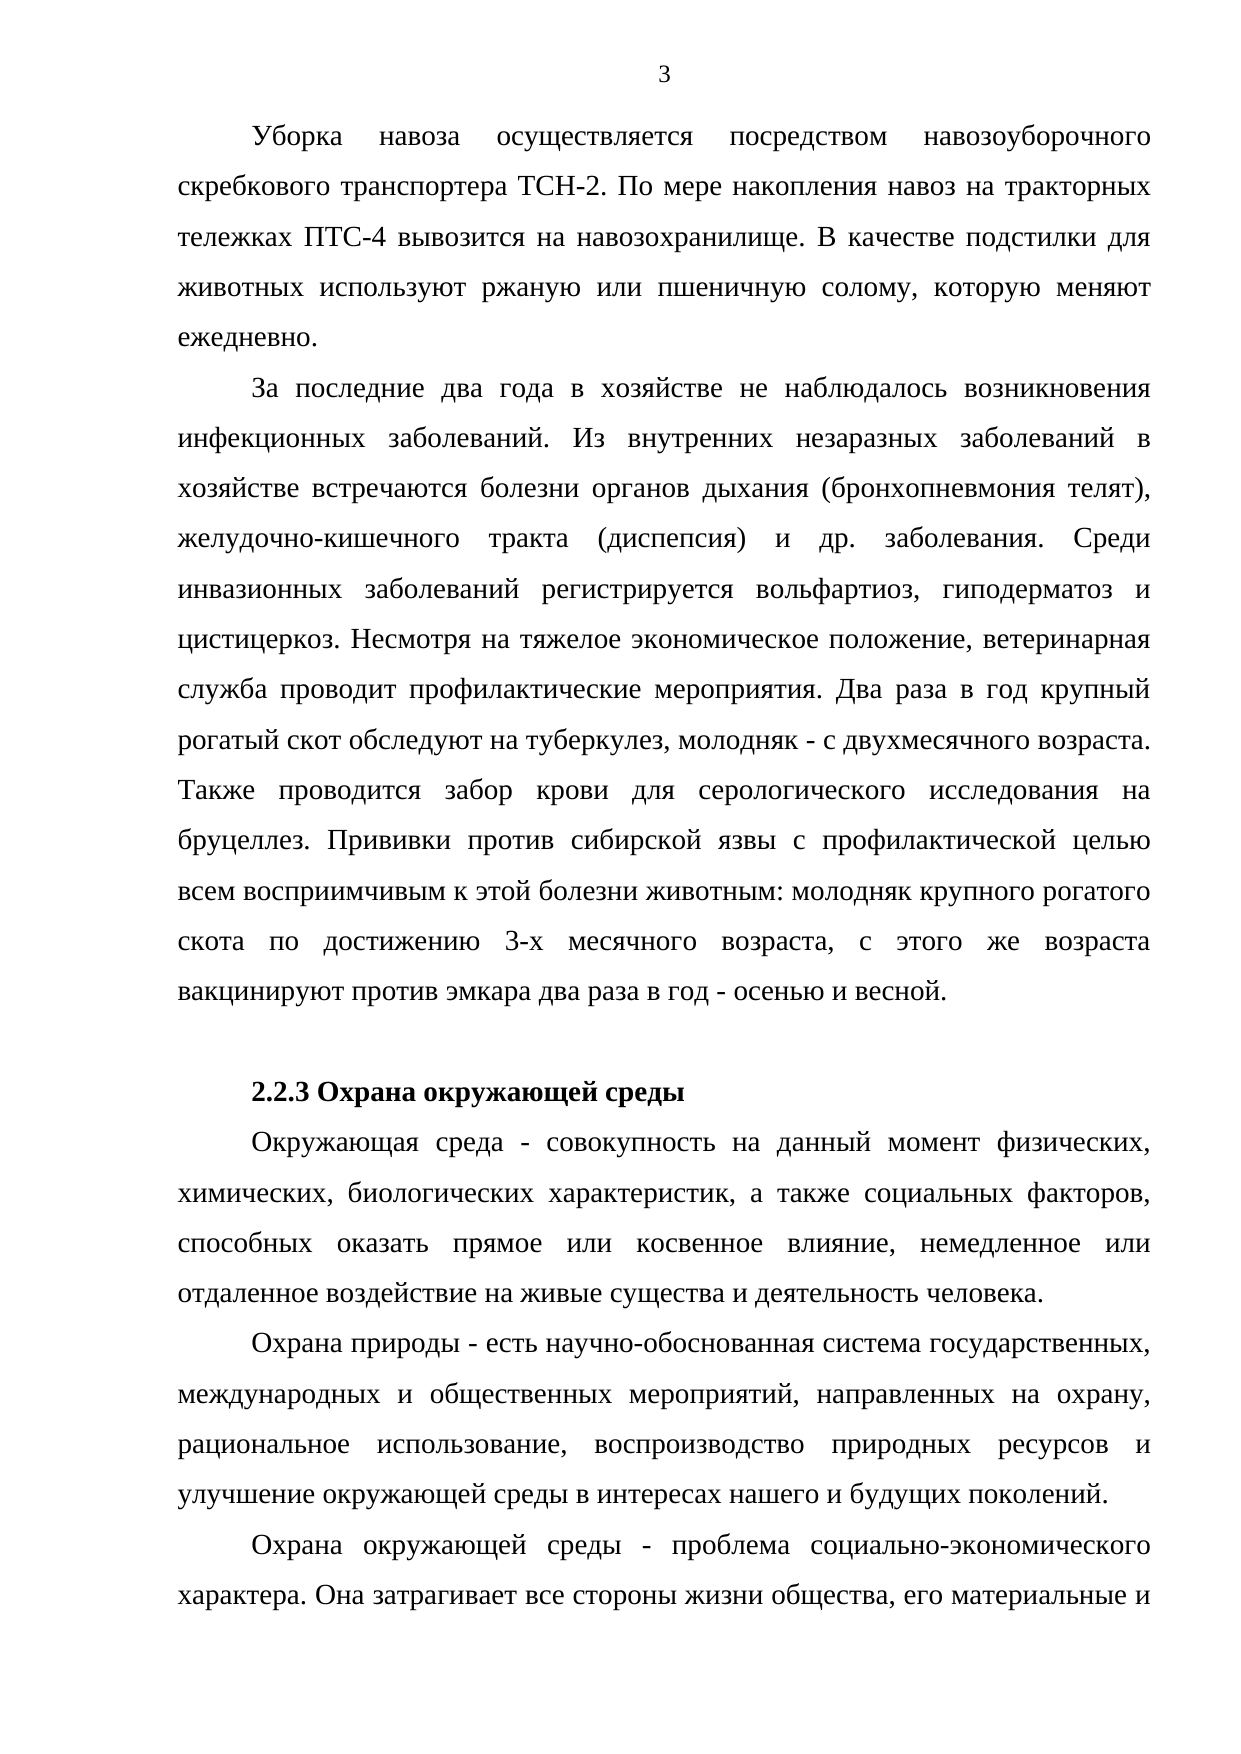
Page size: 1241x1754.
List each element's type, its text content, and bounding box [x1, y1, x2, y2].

text Уборка навоза осуществляется посредством навозоуборочного скребкового транспортера ТСН-2. По мере накопления навоз на тракторных тележках ПТС-4 вывозится на навозохранилище. В качестве подстилки для животных используют ржаную или пшеничную солому, которую меняют ежедневно. [177, 118, 1152, 353]
text Окружающая среда - совокупность на данный момент физических, химических, биологических характеристик, а также социальных факторов, способных оказать прямое или косвенное влияние, немедленное или отдаленное воздействие на живые существа и деятельность человека. [177, 1124, 1152, 1309]
text 2.2.3 Охрана окружающей среды [177, 1074, 1152, 1108]
text За последние два года в хозяйстве не наблюдалось возникновения инфекционных заболеваний. Из внутренних незаразных заболеваний в хозяйстве встречаются болезни органов дыхания (бронхопневмония телят), желудочно-кишечного тракта (диспепсия) и др. заболевания. Среди инвазионных заболеваний регистрируется вольфартиоз, гиподерматоз и цистицеркоз. Несмотря на тяжелое экономическое положение, ветеринарная служба проводит профилактические мероприятия. Два раза в год крупный рогатый скот обследуют на туберкулез, молодняк - с двухмесячного возраста. Также проводится забор крови для серологического исследования на бруцеллез. Прививки против сибирской язвы с профилактической целью всем восприимчивым к этой болезни животным: молодняк крупного рогатого скота по достижению 3-х месячного возраста, с этого же возраста вакцинируют против эмкара два раза в год - осенью и весной. [177, 370, 1152, 1007]
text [177, 1527, 1152, 1611]
text Охрана природы - есть научно-обоснованная система государственных, международных и общественных мероприятий, направленных на охрану, рациональное использование, воспроизводство природных ресурсов и улучшение окружающей среды в интересах нашего и будущих поколений. [177, 1326, 1152, 1510]
